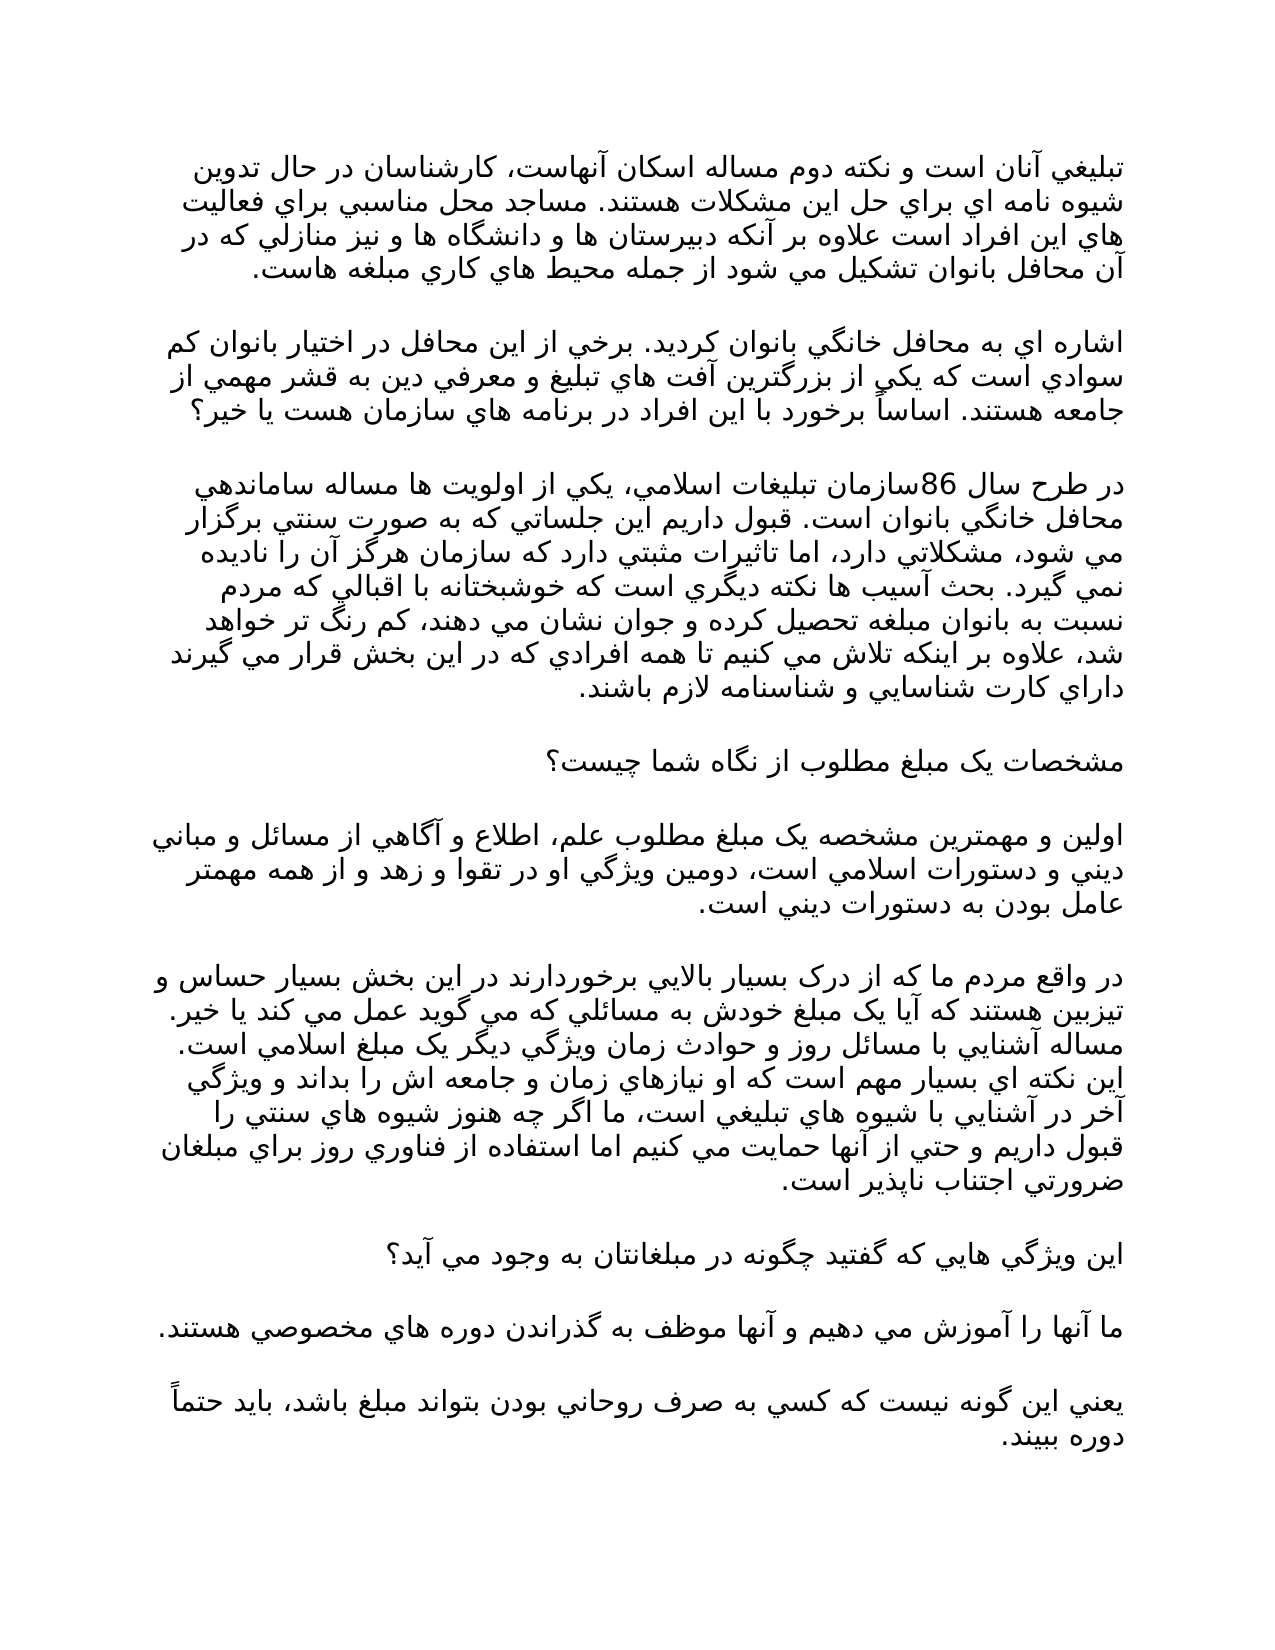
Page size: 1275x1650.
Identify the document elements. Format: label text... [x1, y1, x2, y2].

text در طرح سال 86سازمان تبليغات اسلامي، يکي از اولويت ها مساله ساماندهي محافل خانگي بانوان است. قبول داريم اين جلساتي که به صورت سنتي برگزار مي شود، مشکلاتي دارد، اما تاثيرات مثبتي دارد که سازمان هرگز آن را ناديده نمي گيرد. بحث آسيب ها نکته ديگري است که خوشبختانه با اقبالي که مردم نسبت به بانوان مبلغه تحصيل کرده و جوان نشان مي دهند، کم رنگ تر خواهد شد، علاوه بر اينکه تلاش مي کنيم تا همه افرادي که در اين بخش قرار مي گيرند داراي کارت شناسايي و شناسنامه لازم باشند. [150, 467, 1125, 705]
text يعني اين گونه نيست که کسي به صرف روحاني بودن بتواند مبلغ باشد، بايد حتماً دوره ببيند. [150, 1384, 1125, 1452]
text اشاره اي به محافل خانگي بانوان کرديد. برخي از اين محافل در اختيار بانوان کم سوادي است که يکي از بزرگترين آفت هاي تبليغ و معرفي دين به قشر مهمي از جامعه هستند. اساساً برخورد با اين افراد در برنامه هاي سازمان هست يا خير؟ [150, 326, 1125, 427]
text در واقع مردم ما که از درک بسيار بالايي برخوردارند در اين بخش بسيار حساس و تيزبين هستند که آيا يک مبلغ خودش به مسائلي که مي گويد عمل مي کند يا خير. مساله آشنايي با مسائل روز و حوادث زمان ويژگي ديگر يک مبلغ اسلامي است. اين نکته اي بسيار مهم است که او نيازهاي زمان و جامعه اش را بداند و ويژگي آخر در آشنايي با شيوه هاي تبليغي است، ما اگر چه هنوز شيوه هاي سنتي را قبول داريم و حتي از آنها حمايت مي کنيم اما استفاده از فناوري روز براي مبلغان ضرورتي اجتناب ناپذير است. [150, 960, 1125, 1197]
text اين ويژگي هايي که گفتيد چگونه در مبلغانتان به وجود مي آيد؟ [150, 1237, 1125, 1271]
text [150, 150, 1125, 286]
text اولين و مهمترين مشخصه يک مبلغ مطلوب علم، اطلاع و آگاهي از مسائل و مباني ديني و دستورات اسلامي است، دومين ويژگي او در تقوا و زهد و از همه مهمتر عامل بودن به دستورات ديني است. [150, 818, 1125, 920]
text مشخصات يک مبلغ مطلوب از نگاه شما چيست؟ [150, 744, 1125, 778]
text ما آنها را آموزش مي دهيم و آنها موظف به گذراندن دوره هاي مخصوصي هستند. [150, 1311, 1125, 1345]
